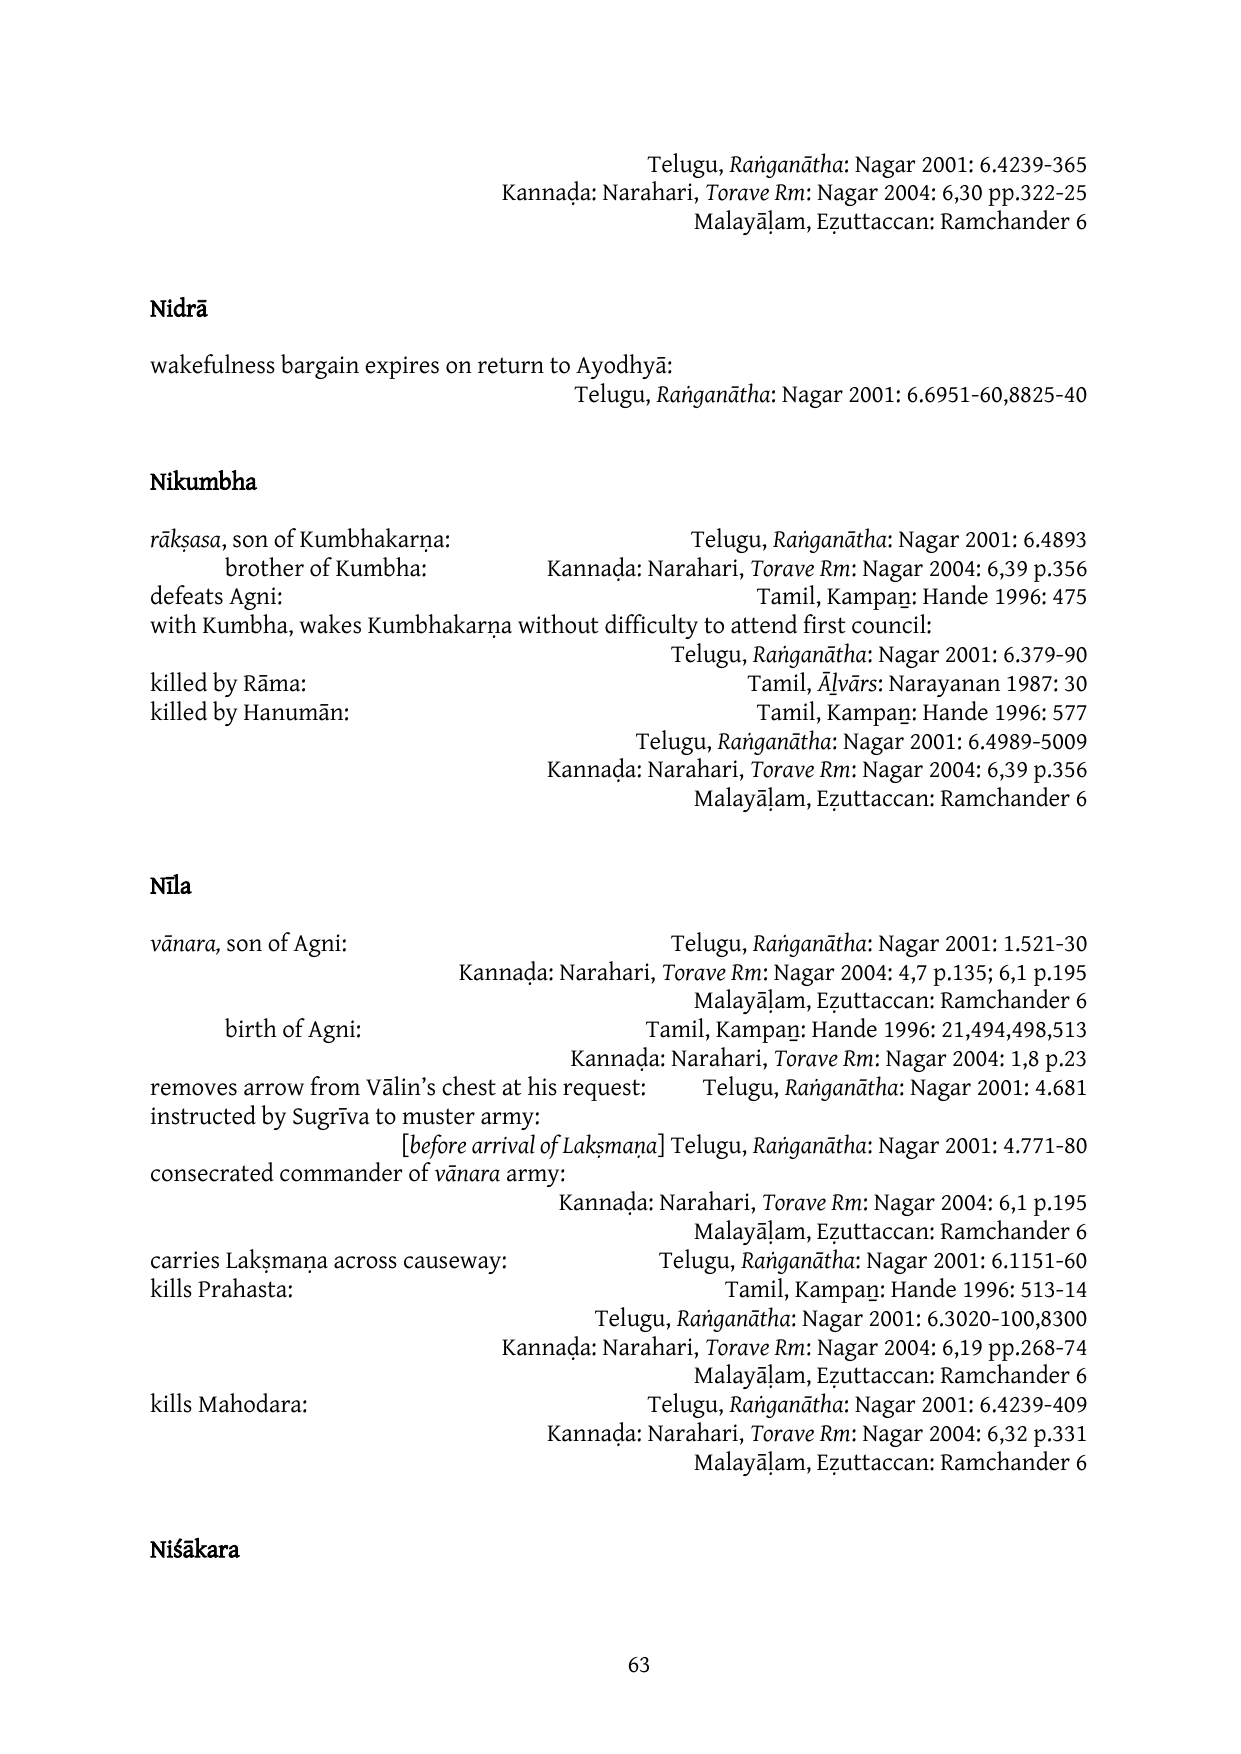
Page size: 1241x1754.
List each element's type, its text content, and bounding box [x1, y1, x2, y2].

subtitle Nīla [150, 871, 1090, 900]
text wakefulness bargain expires on return to Ayodhyā: Telugu, Raṅganātha: Nagar 2001: 6.6951-60,8825-40 [150, 352, 1090, 410]
text Malayāḷam, Eẓuttaccan: Ramchander 6 [150, 208, 1090, 237]
subtitle Niśākara [150, 1535, 1090, 1564]
text Malayāḷam, Eẓuttaccan: Ramchander 6 [150, 785, 1090, 814]
text kills Mahodara: Telugu, Raṅganātha: Nagar 2001: 6.4239-409 [150, 1391, 1090, 1419]
text Kannaḍa: Narahari, Torave Rm: Nagar 2004: 1,8 p.23 [150, 1044, 1090, 1073]
text consecrated commander of vānara army: Kannaḍa: Narahari, Torave Rm: Nagar 2004: 6,1 p.195 [150, 1160, 1090, 1218]
text with Kumbha, wakes Kumbhakarṇa without difficulty to attend first council: Telugu, Raṅganātha: Nagar 2001: 6.379-90 [150, 612, 1090, 669]
text instructed by Sugrīva to muster army: [150, 1102, 1090, 1131]
subtitle Nikumbha [150, 467, 1090, 496]
text defeats Agni: Tamil, Kampaṉ: Hande 1996: 475 [150, 583, 1090, 612]
text Kannaḍa: Narahari, Torave Rm: Nagar 2004: 6,30 pp.322-25 [150, 179, 1090, 208]
text birth of Agni: Tamil, Kampaṉ: Hande 1996: 21,494,498,513 [150, 1016, 1090, 1044]
text Malayāḷam, Eẓuttaccan: Ramchander 6 [150, 987, 1090, 1016]
text rākṣasa, son of Kumbhakarṇa: Telugu, Raṅganātha: Nagar 2001: 6.4893 [150, 525, 1090, 554]
text Kannaḍa: Narahari, Torave Rm: Nagar 2004: 6,32 p.331 [150, 1419, 1090, 1448]
text kills Prahasta: Tamil, Kampaṉ: Hande 1996: 513-14 Telugu, Raṅganātha: Nagar 2001: 6.3020-100,8300 [150, 1275, 1090, 1333]
text [before arrival of Lakṣmaṇa] Telugu, Raṅganātha: Nagar 2001: 4.771-80 [150, 1131, 1090, 1160]
text Malayāḷam, Eẓuttaccan: Ramchander 6 [150, 1448, 1090, 1477]
text killed by Rāma: Tamil, Āḻvārs: Narayanan 1987: 30 [150, 669, 1090, 698]
text Kannaḍa: Narahari, Torave Rm: Nagar 2004: 6,39 p.356 [150, 756, 1090, 785]
text brother of Kumbha: Kannaḍa: Narahari, Torave Rm: Nagar 2004: 6,39 p.356 [150, 554, 1090, 583]
text vānara, son of Agni: Telugu, Raṅganātha: Nagar 2001: 1.521-30 [150, 929, 1090, 958]
text Telugu, Raṅganātha: Nagar 2001: 6.4239-365 [150, 150, 1090, 179]
text Kannaḍa: Narahari, Torave Rm: Nagar 2004: 6,19 pp.268-74 [150, 1333, 1090, 1362]
text killed by Hanumān: Tamil, Kampaṉ: Hande 1996: 577 Telugu, Raṅganātha: Nagar 2001: 6.4989-5009 [150, 698, 1090, 756]
text carries Lakṣmaṇa across causeway: Telugu, Raṅganātha: Nagar 2001: 6.1151-60 [150, 1246, 1090, 1275]
text removes arrow from Vālin’s chest at his request: Telugu, Raṅganātha: Nagar 2001: 4.681 [150, 1073, 1090, 1102]
text Kannaḍa: Narahari, Torave Rm: Nagar 2004: 4,7 p.135; 6,1 p.195 [150, 958, 1090, 987]
text Malayāḷam, Eẓuttaccan: Ramchander 6 [150, 1362, 1090, 1391]
text Nidrā [150, 294, 1090, 323]
text Malayāḷam, Eẓuttaccan: Ramchander 6 [150, 1218, 1090, 1246]
